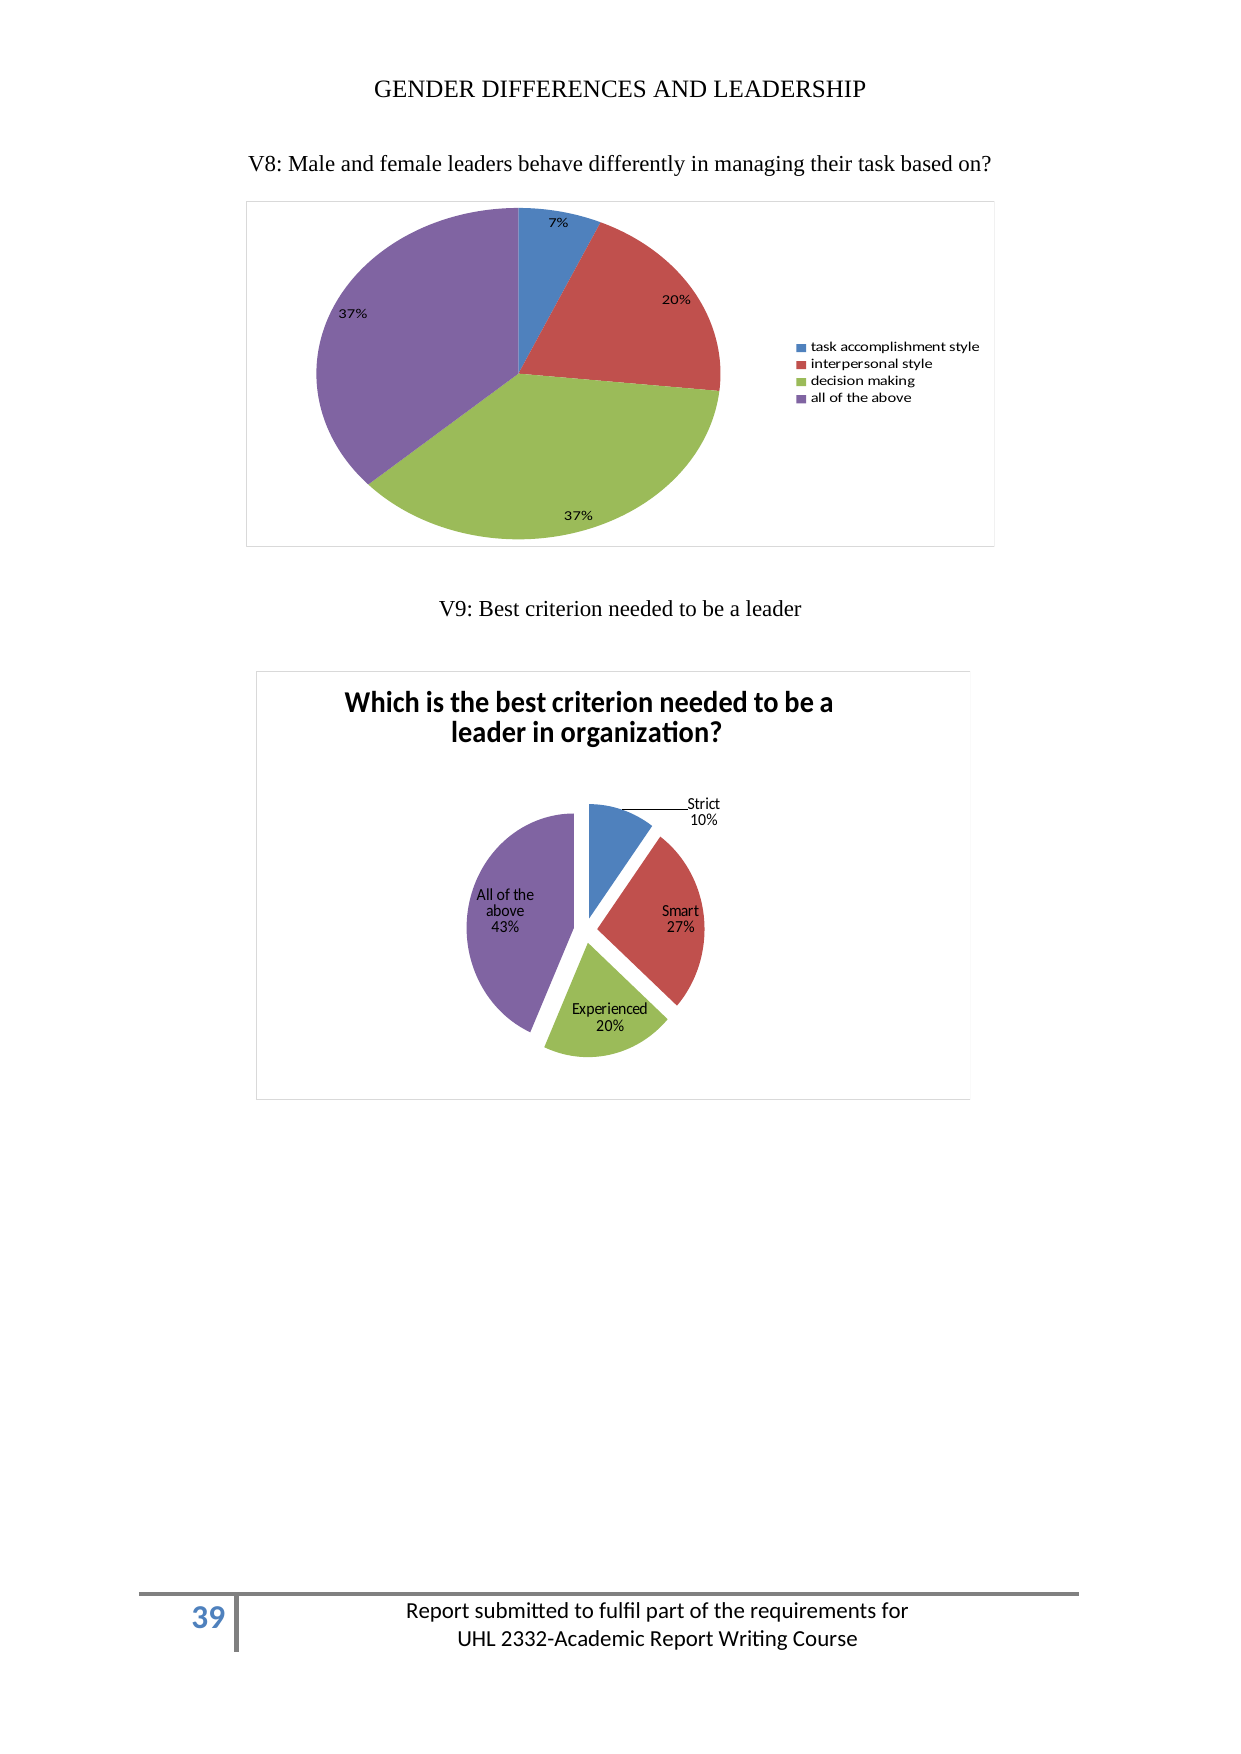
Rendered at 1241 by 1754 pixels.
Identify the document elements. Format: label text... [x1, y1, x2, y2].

text V8: Male and female leaders behave differently in managing their task based on? [150, 150, 1090, 176]
text V9: Best criterion needed to be a leader [150, 595, 1090, 621]
